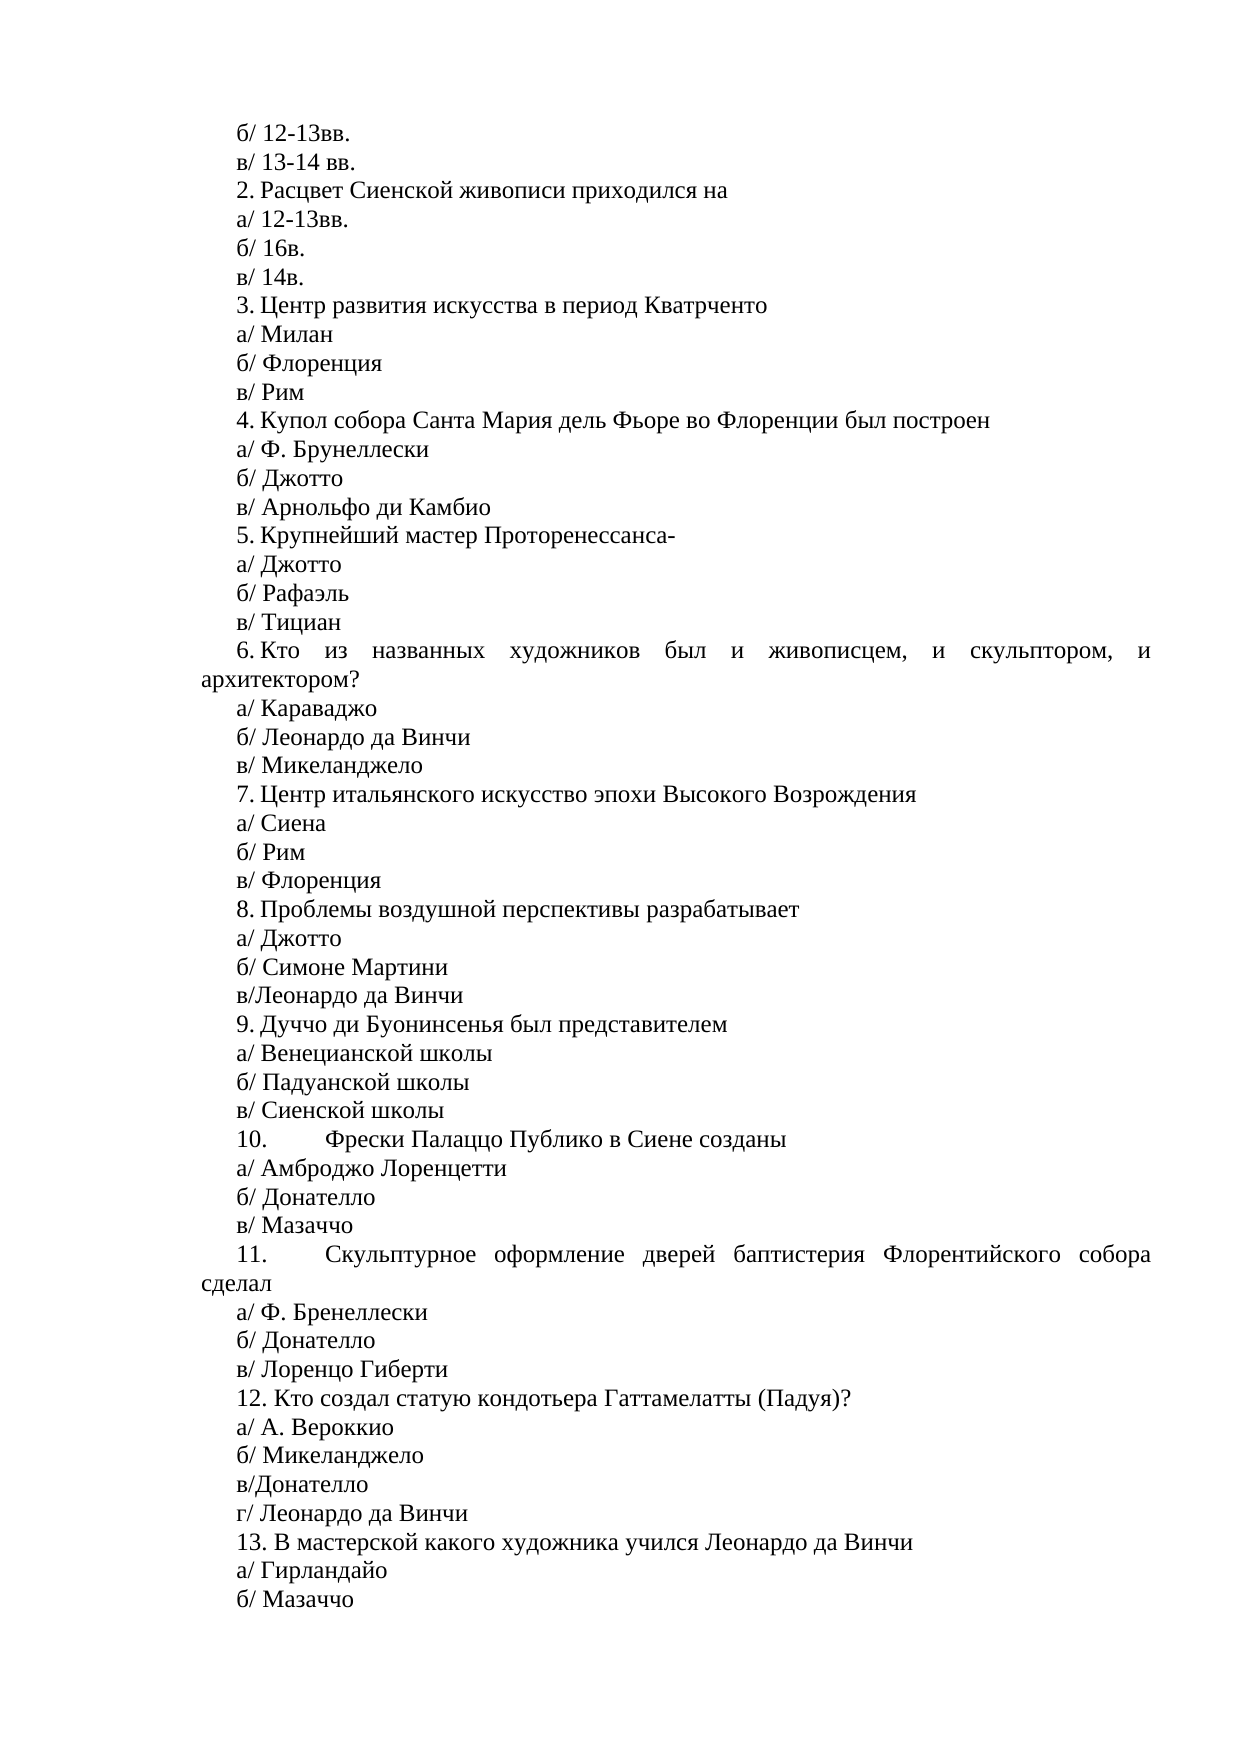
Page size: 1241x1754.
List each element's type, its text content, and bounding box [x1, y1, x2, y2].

text г/ Леонардо да Винчи [177, 1498, 1152, 1527]
text в/ Арнольфо ди Камбио [177, 492, 1152, 521]
text а/ Ф. Брунеллески [177, 434, 1152, 463]
list Крупнейший мастер Проторенессанса- [201, 521, 1152, 549]
text в/ Тициан [177, 607, 1152, 636]
text а/ Джотто [177, 923, 1152, 952]
text а/ Сиена [177, 808, 1152, 837]
text б/ Рафаэль [177, 578, 1152, 607]
text б/ Мазаччо [177, 1584, 1152, 1613]
text б/ Донателло [177, 1182, 1152, 1211]
text в/ Рим [177, 377, 1152, 406]
text 12. Кто создал статую кондотьера Гаттамелатты (Падуя)? [177, 1383, 1152, 1412]
text б/ Падуанской школы [177, 1067, 1152, 1096]
text в/ Лоренцо Гиберти [177, 1354, 1152, 1383]
text б/ Донателло [177, 1326, 1152, 1354]
list Центр развития искусства в период Кватрченто [201, 291, 1152, 319]
text а/ Гирландайо [177, 1556, 1152, 1584]
text в/ Мазаччо [177, 1211, 1152, 1239]
text а/ Караваджо [177, 693, 1152, 722]
text в/Леонардо да Винчи [177, 981, 1152, 1009]
list Кто из названных художников был и живописцем, и скульптором, и архитектором? [201, 636, 1152, 693]
list Центр итальянского искусство эпохи Высокого Возрождения [201, 779, 1152, 808]
text в/ Флоренция [177, 866, 1152, 894]
text б/ Леонардо да Винчи [177, 722, 1152, 751]
list Купол собора Санта Мария дель Фьоре во Флоренции был построен [201, 406, 1152, 434]
text б/ 16в. [177, 233, 1152, 262]
text а/ Амброджо Лоренцетти [177, 1153, 1152, 1182]
text б/ Микеланджело [177, 1441, 1152, 1469]
text а/ А. Вероккио [177, 1412, 1152, 1441]
list Дуччо ди Буонинсенья был представителем [201, 1009, 1152, 1038]
text в/ 13-14 вв. [177, 147, 1152, 176]
text 13. В мастерской какого художника учился Леонардо да Винчи [177, 1527, 1152, 1556]
text а/ Милан [177, 319, 1152, 348]
text а/ Венецианской школы [177, 1038, 1152, 1067]
text в/ 14в. [177, 262, 1152, 291]
text б/ Симоне Мартини [177, 952, 1152, 981]
list Расцвет Сиенской живописи приходился на [201, 176, 1152, 204]
text б/ 12-13вв. [177, 118, 1152, 147]
text в/ Сиенской школы [177, 1096, 1152, 1124]
text а/ Джотто [177, 549, 1152, 578]
text в/ Микеланджело [177, 751, 1152, 779]
text а/ Ф. Бренеллески [177, 1297, 1152, 1326]
list Скульптурное оформление дверей баптистерия Флорентийского собора сделал [201, 1239, 1152, 1297]
text б/ Джотто [177, 463, 1152, 492]
list Фрески Палаццо Публико в Сиене созданы [201, 1124, 1152, 1153]
text а/ 12-13вв. [177, 204, 1152, 233]
text б/ Флоренция [177, 348, 1152, 377]
text б/ Рим [177, 837, 1152, 866]
list Проблемы воздушной перспективы разрабатывает [201, 894, 1152, 923]
text в/Донателло [177, 1469, 1152, 1498]
